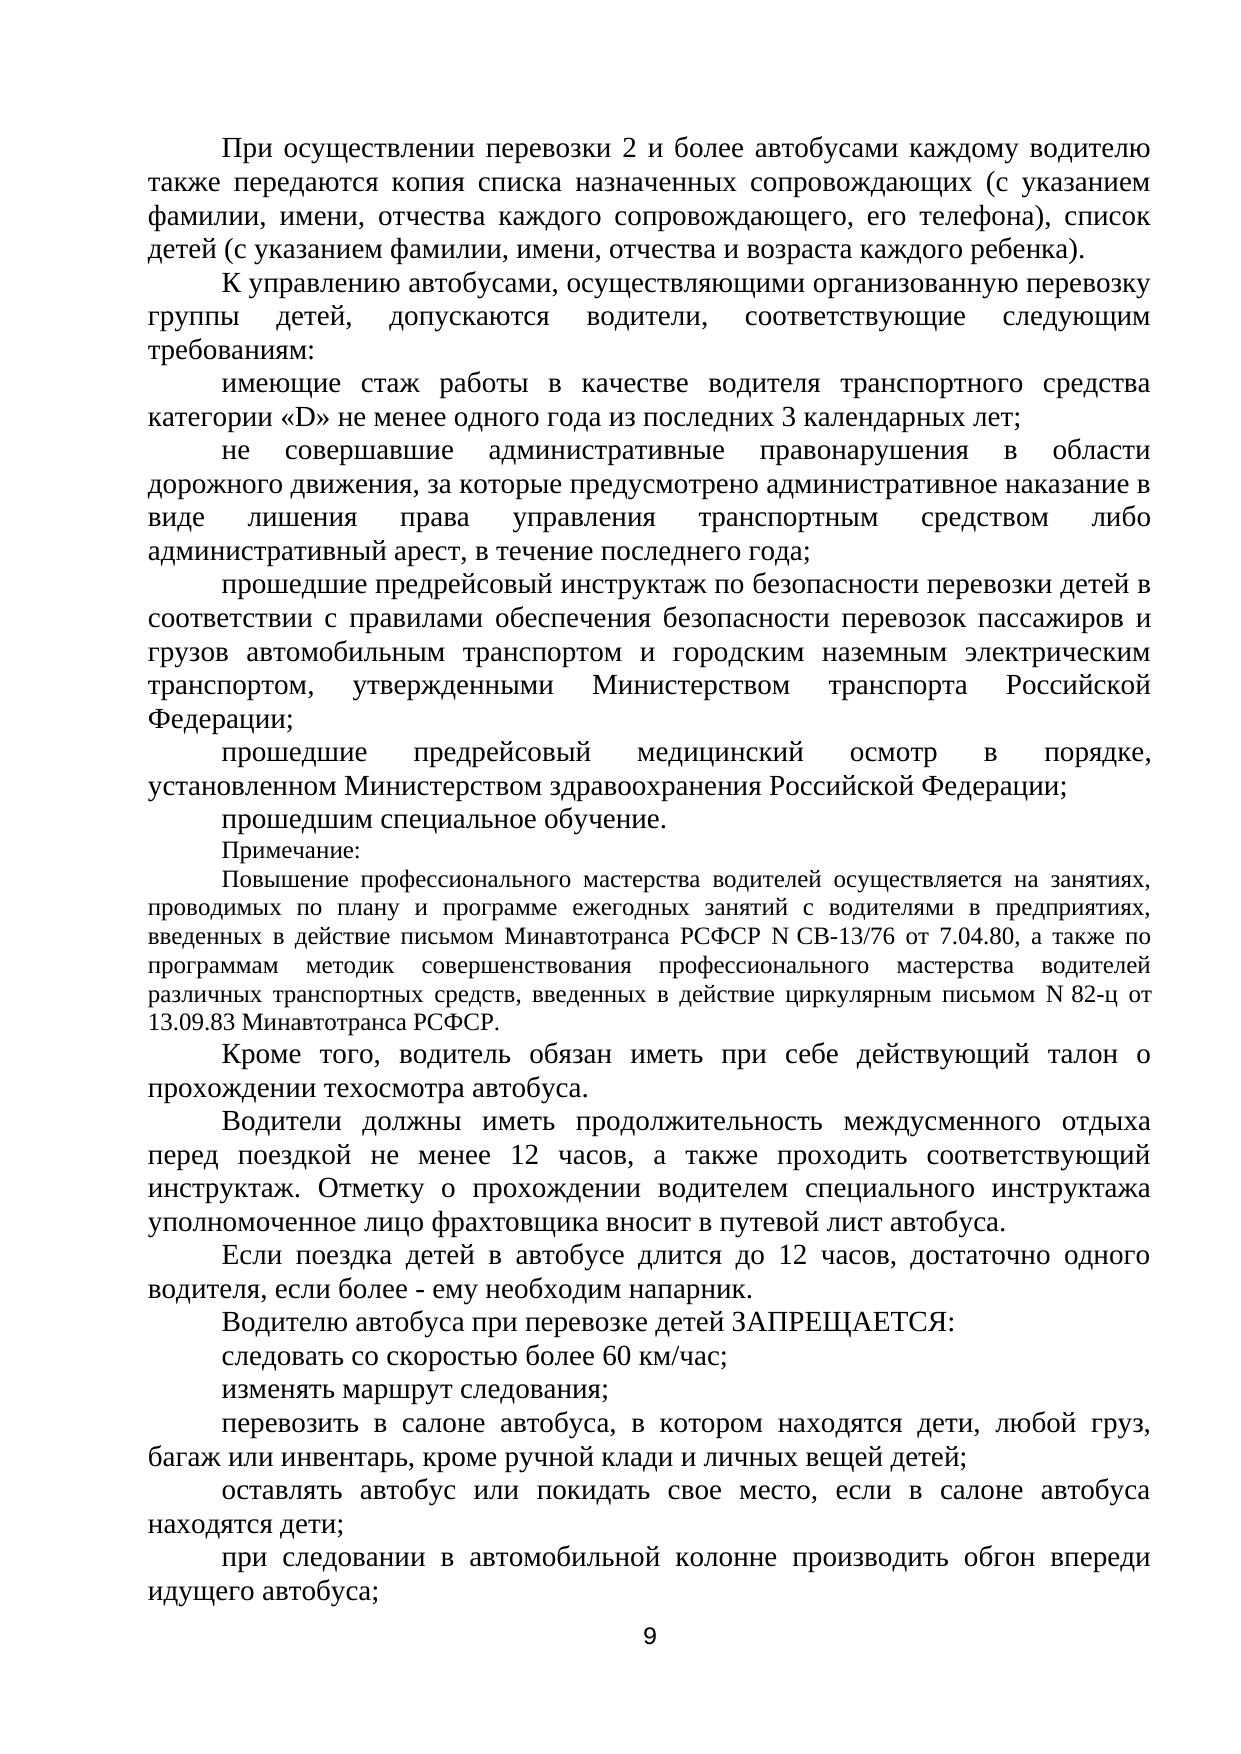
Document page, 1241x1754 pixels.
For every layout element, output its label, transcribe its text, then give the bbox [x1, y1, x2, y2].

text не совершавшие административные правонарушения в области дорожного движения, за которые предусмотрено административное наказание в виде лишения права управления транспортным средством либо административный арест, в течение последнего года; [148, 432, 1152, 567]
text оставлять автобус или покидать свое место, если в салоне автобуса находятся дети; [148, 1472, 1152, 1539]
text прошедшие предрейсовый инструктаж по безопасности перевозки детей в соответствии с правилами обеспечения безопасности перевозок пассажиров и грузов автомобильным транспортом и городским наземным электрическим транспортом, утвержденными Министерством транспорта Российской Федерации; [148, 567, 1152, 734]
text следовать со скоростью более 60 км/час; [148, 1338, 1152, 1372]
text Повышение профессионального мастерства водителей осуществляется на занятиях, проводимых по плану и программе ежегодных занятий с водителями в предприятиях, введенных в действие письмом Минавтотранса РСФСР N СВ-13/76 от 7.04.80, а также по программам методик совершенствования профессионального мастерства водителей различных транспортных средств, введенных в действие циркулярным письмом N 82-ц от 13.09.83 Минавтотранса РСФСР. [148, 864, 1152, 1036]
text при следовании в автомобильной колонне производить обгон впереди идущего автобуса; [148, 1539, 1152, 1606]
text Водители должны иметь продолжительность междусменного отдыха перед поездкой не менее 12 часов, а также проходить соответствующий инструктаж. Отметку о прохождении водителем специального инструктажа уполномоченное лицо фрахтовщика вносит в путевой лист автобуса. [148, 1103, 1152, 1237]
text Водителю автобуса при перевозке детей ЗАПРЕЩАЕТСЯ: [148, 1304, 1152, 1338]
text прошедшие предрейсовый медицинский осмотр в порядке, установленном Министерством здравоохранения Российской Федерации; [148, 734, 1152, 801]
text прошедшим специальное обучение. [148, 801, 1152, 835]
text При осуществлении перевозки 2 и более автобусами каждому водителю также передаются копия списка назначенных сопровождающих (с указанием фамилии, имени, отчества каждого сопровождающего, его телефона), список детей (с указанием фамилии, имени, отчества и возраста каждого ребенка). [148, 131, 1152, 265]
text изменять маршрут следования; [148, 1372, 1152, 1405]
text Примечание: [148, 835, 1152, 864]
text перевозить в салоне автобуса, в котором находятся дети, любой груз, багаж или инвентарь, кроме ручной клади и личных вещей детей; [148, 1405, 1152, 1472]
text Если поездка детей в автобусе длится до 12 часов, достаточно одного водителя, если более - ему необходим напарник. [148, 1237, 1152, 1304]
text К управлению автобусами, осуществляющими организованную перевозку группы детей, допускаются водители, соответствующие следующим требованиям: [148, 265, 1152, 365]
text имеющие стаж работы в качестве водителя транспортного средства категории «D» не менее одного года из последних 3 календарных лет; [148, 365, 1152, 432]
text Кроме того, водитель обязан иметь при себе действующий талон о прохождении техосмотра автобуса. [148, 1036, 1152, 1103]
